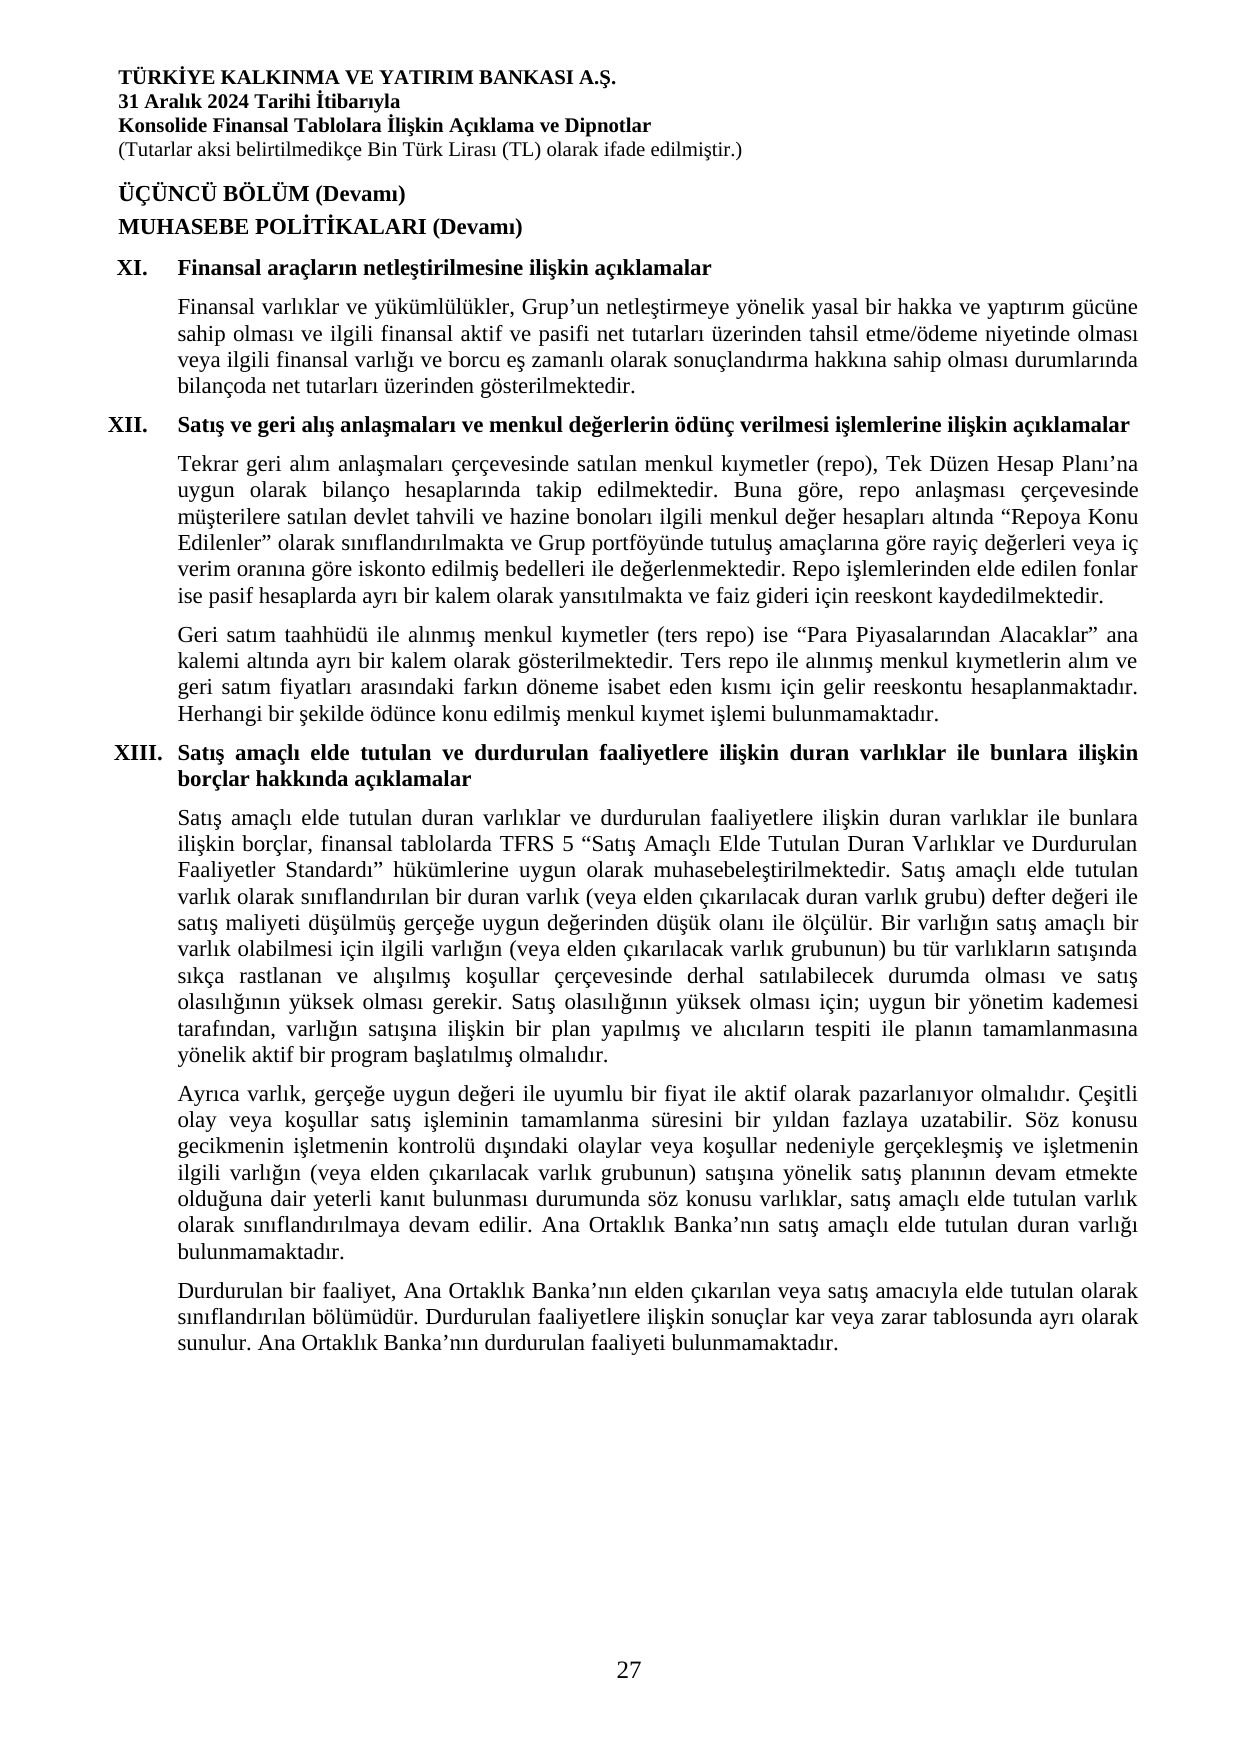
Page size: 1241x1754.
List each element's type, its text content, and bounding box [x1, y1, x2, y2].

list Satış amaçlı elde tutulan ve durdurulan faaliyetlere ilişkin duran varlıklar ile bunlara ilişkin borçlar hakkında açıklamalar [162, 738, 1140, 791]
list Satış ve geri alış anlaşmaları ve menkul değerlerin ödünç verilmesi işlemlerine ilişkin açıklamalar [148, 411, 1140, 437]
text Durdurulan bir faaliyet, Ana Ortaklık Banka’nın elden çıkarılan veya satış amacıyla elde tutulan olarak sınıflandırılan bölümüdür. Durdurulan faaliyetlere ilişkin sonuçlar kar veya zarar tablosunda ayrı olarak sunulur. Ana Ortaklık Banka’nın durdurulan faaliyeti bulunmamaktadır. [177, 1277, 1140, 1356]
text Geri satım taahhüdü ile alınmış menkul kıymetler (ters repo) ise “Para Piyasalarından Alacaklar” ana kalemi altında ayrı bir kalem olarak gösterilmektedir. Ters repo ile alınmış menkul kıymetlerin alım ve geri satım fiyatları arasındaki farkın döneme isabet eden kısmı için gelir reeskontu hesaplanmaktadır. Herhangi bir şekilde ödünce konu edilmiş menkul kıymet işlemi bulunmamaktadır. [177, 621, 1140, 726]
list Finansal araçların netleştirilmesine ilişkin açıklamalar [148, 254, 1140, 281]
list Finansal varlıklar ve yükümlülükler, Grup’un netleştirmeye yönelik yasal bir hakka ve yaptırım gücüne sahip olması ve ilgili finansal aktif ve pasifi net tutarları üzerinden tahsil etme/ödeme niyetinde olması veya ilgili finansal varlığı ve borcu eş zamanlı olarak sonuçlandırma hakkına sahip olması durumlarında bilançoda net tutarları üzerinden gösterilmektedir. [177, 293, 1140, 399]
text Ayrıca varlık, gerçeğe uygun değeri ile uyumlu bir fiyat ile aktif olarak pazarlanıyor olmalıdır. Çeşitli olay veya koşullar satış işleminin tamamlanma süresini bir yıldan fazlaya uzatabilir. Söz konusu gecikmenin işletmenin kontrolü dışındaki olaylar veya koşullar nedeniyle gerçekleşmiş ve işletmenin ilgili varlığın (veya elden çıkarılacak varlık grubunun) satışına yönelik satış planının devam etmekte olduğuna dair yeterli kanıt bulunması durumunda söz konusu varlıklar, satış amaçlı elde tutulan varlık olarak sınıflandırılmaya devam edilir. Ana Ortaklık Banka’nın satış amaçlı elde tutulan duran varlığı bulunmamaktadır. [177, 1080, 1140, 1264]
list ÜÇÜNCÜ BÖLÜM (Devamı) [118, 180, 1140, 207]
list Satış amaçlı elde tutulan duran varlıklar ve durdurulan faaliyetlere ilişkin duran varlıklar ile bunlara ilişkin borçlar, finansal tablolarda TFRS 5 “Satış Amaçlı Elde Tutulan Duran Varlıklar ve Durdurulan Faaliyetler Standardı” hükümlerine uygun olarak muhasebeleştirilmektedir. Satış amaçlı elde tutulan varlık olarak sınıflandırılan bir duran varlık (veya elden çıkarılacak duran varlık grubu) defter değeri ile satış maliyeti düşülmüş gerçeğe uygun değerinden düşük olanı ile ölçülür. Bir varlığın satış amaçlı bir varlık olabilmesi için ilgili varlığın (veya elden çıkarılacak varlık grubunun) bu tür varlıkların satışında sıkça rastlanan ve alışılmış koşullar çerçevesinde derhal satılabilecek durumda olması ve satış olasılığının yüksek olması gerekir. Satış olasılığının yüksek olması için; uygun bir yönetim kademesi tarafından, varlığın satışına ilişkin bir plan yapılmış ve alıcıların tespiti ile planın tamamlanmasına yönelik aktif bir program başlatılmış olmalıdır. [177, 804, 1140, 1067]
list MUHASEBE POLİTİKALARI (Devamı) [118, 213, 1140, 239]
text Tekrar geri alım anlaşmaları çerçevesinde satılan menkul kıymetler (repo), Tek Düzen Hesap Planı’na uygun olarak bilanço hesaplarında takip edilmektedir. Buna göre, repo anlaşması çerçevesinde müşterilere satılan devlet tahvili ve hazine bonoları ilgili menkul değer hesapları altında “Repoya Konu Edilenler” olarak sınıflandırılmakta ve Grup portföyünde tutuluş amaçlarına göre rayiç değerleri veya iç verim oranına göre iskonto edilmiş bedelleri ile değerlenmektedir. Repo işlemlerinden elde edilen fonlar ise pasif hesaplarda ayrı bir kalem olarak yansıtılmakta ve faiz gideri için reeskont kaydedilmektedir. [177, 450, 1140, 608]
